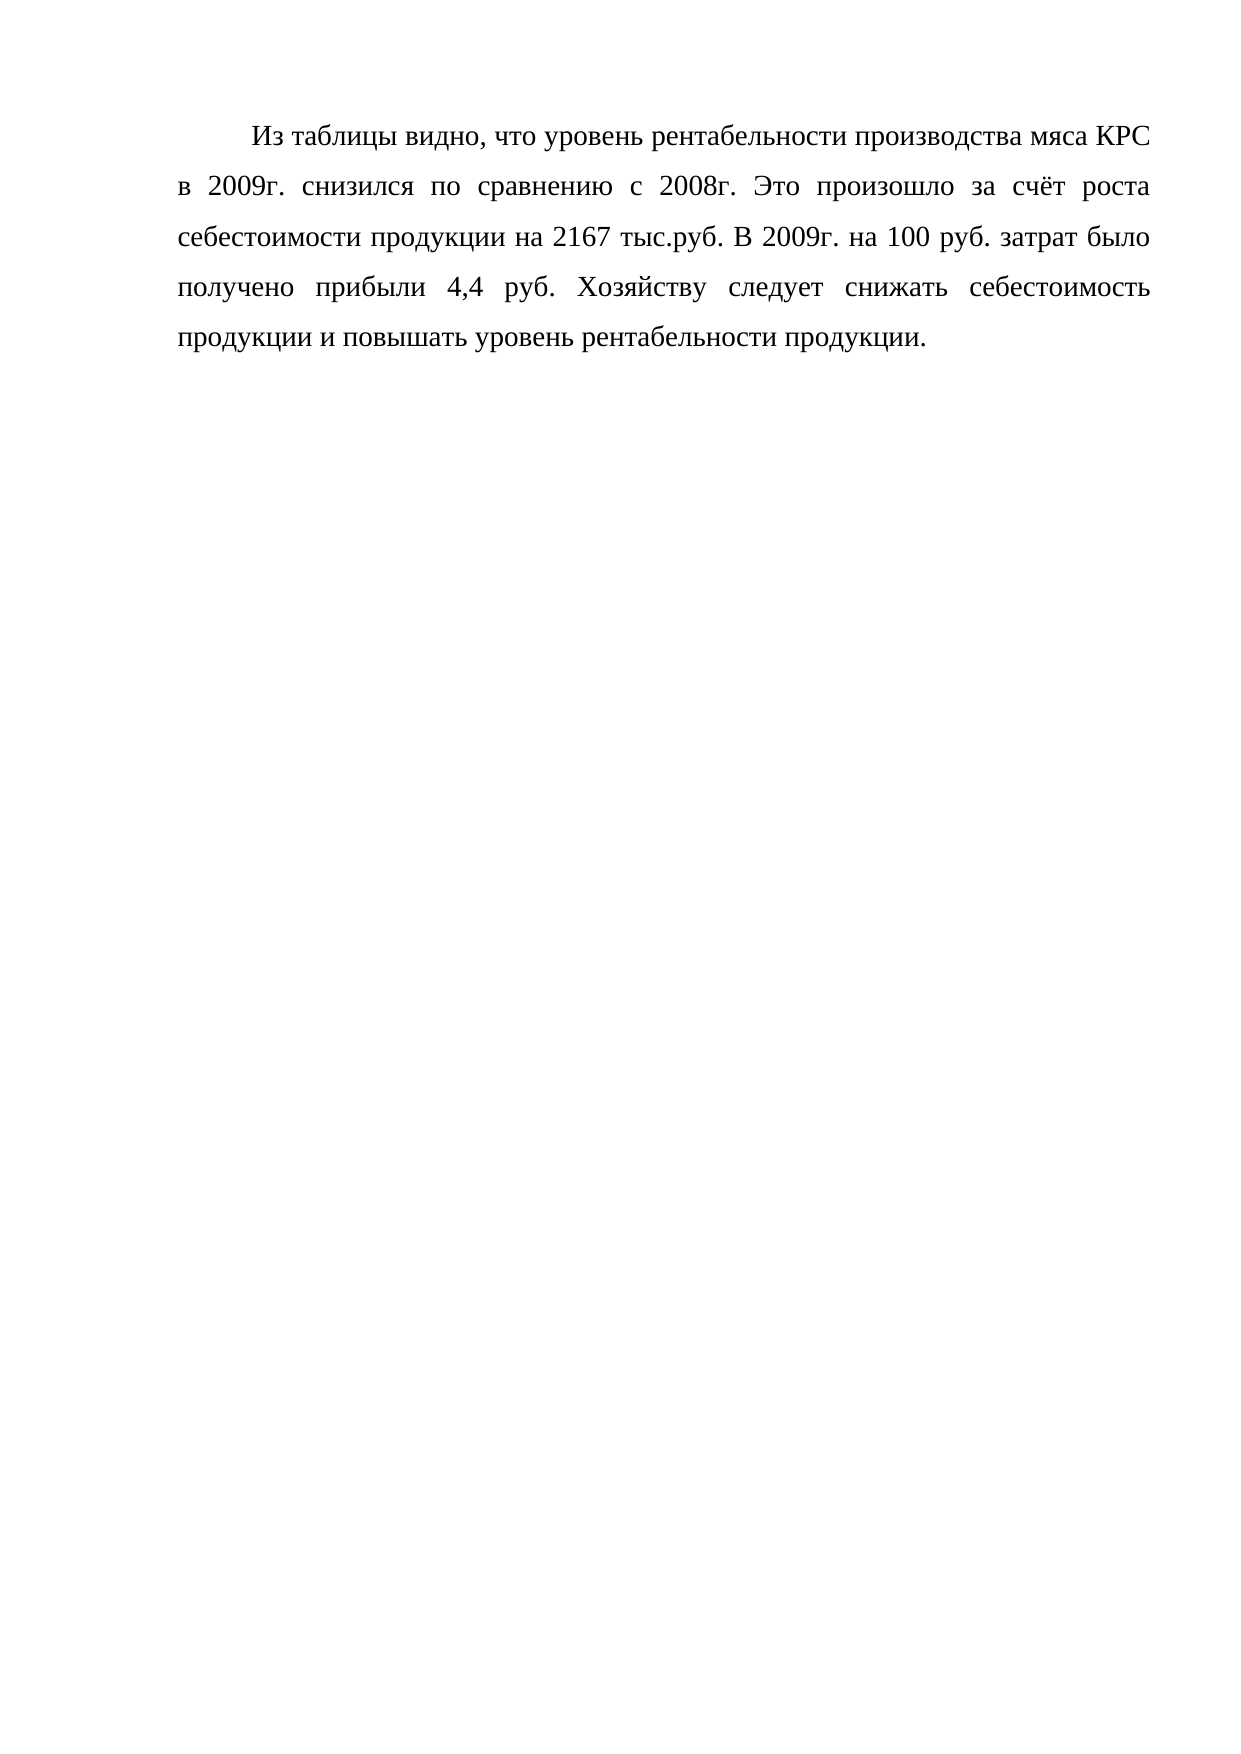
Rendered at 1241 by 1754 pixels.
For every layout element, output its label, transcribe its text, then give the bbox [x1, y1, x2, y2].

text Из таблицы видно, что уровень рентабельности производства мяса КРС в 2009г. снизился по сравнению с 2008г. Это произошло за счёт роста себестоимости продукции на 2167 тыс.руб. В 2009г. на 100 руб. затрат было получено прибыли 4,4 руб. Хозяйству следует снижать себестоимость продукции и повышать уровень рентабельности продукции. [177, 118, 1152, 353]
